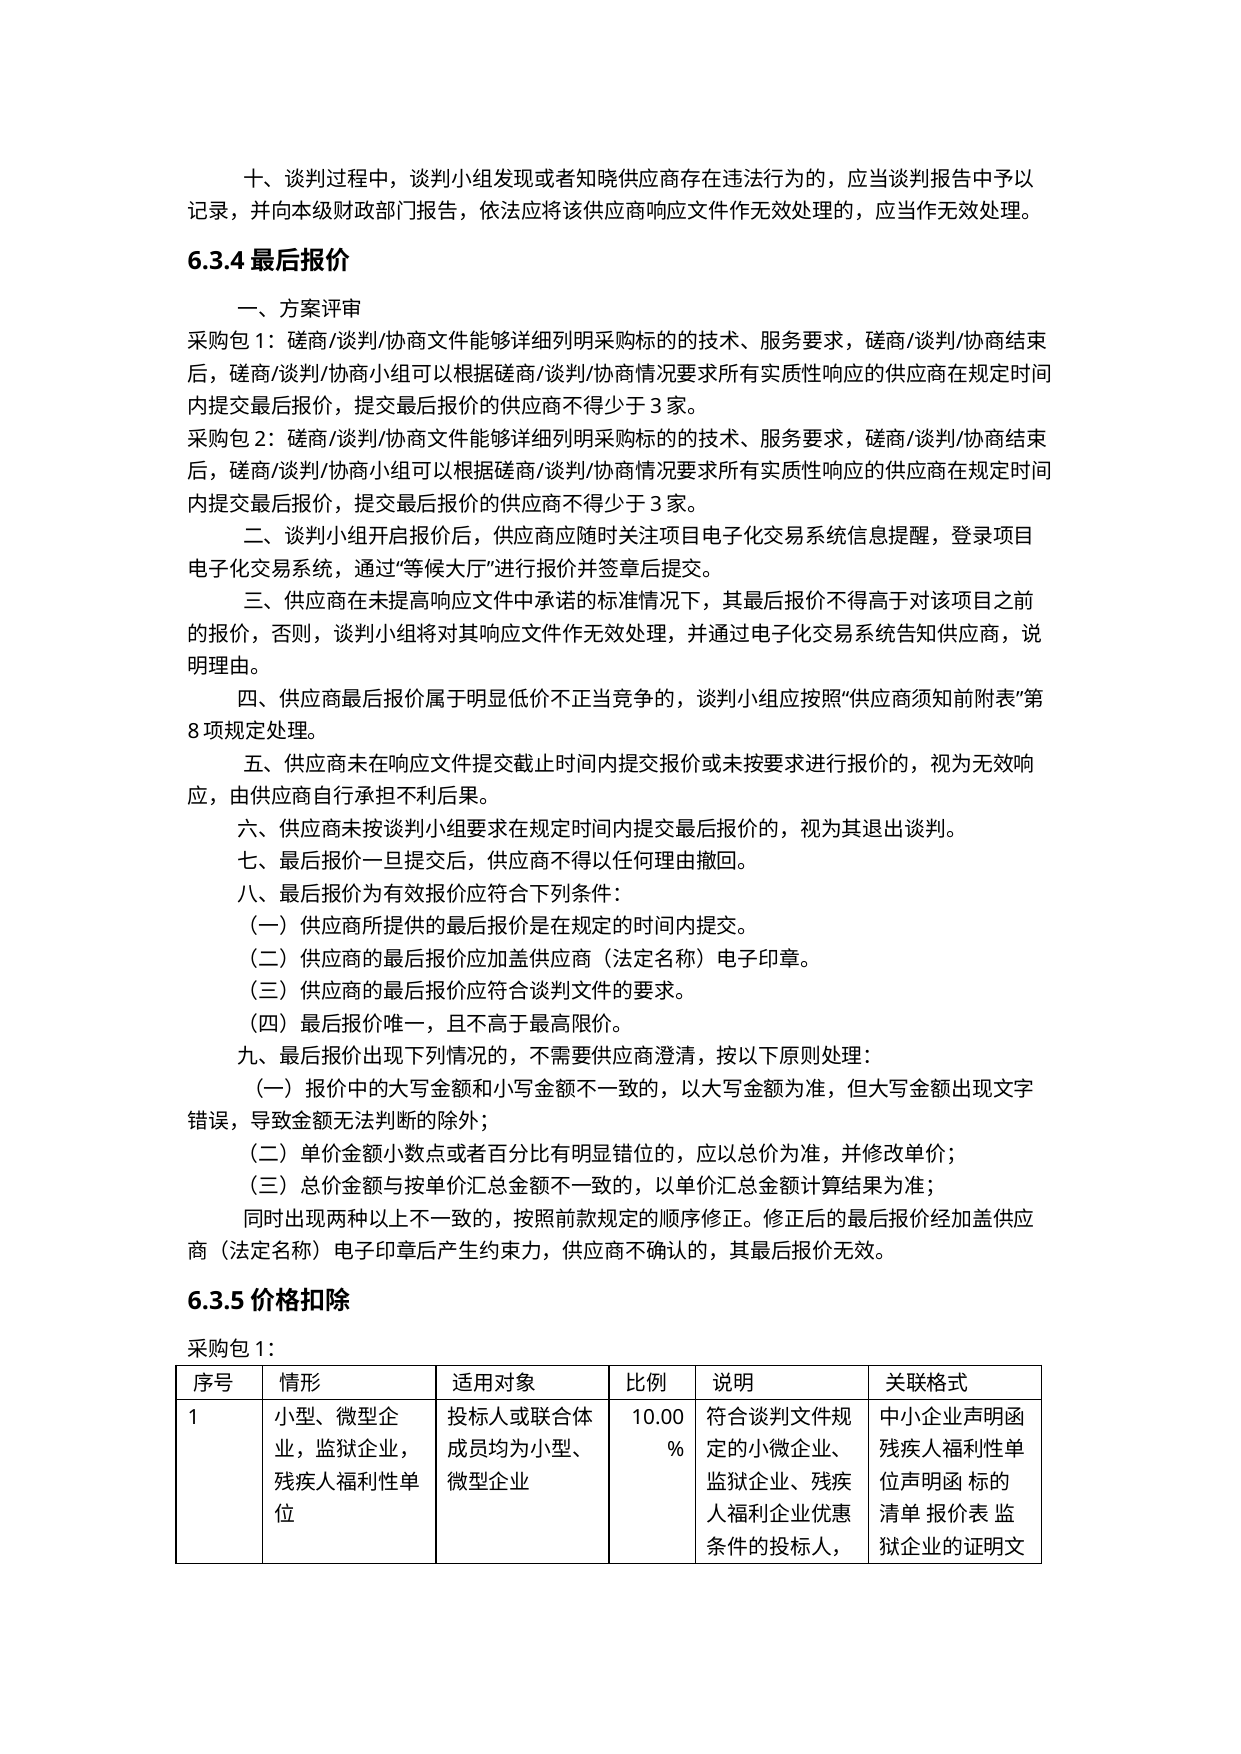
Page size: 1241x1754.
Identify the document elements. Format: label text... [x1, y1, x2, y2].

text 五、供应商未在响应文件提交截止时间内提交报价或未按要求进行报价的，视为无效响应，由供应商自行承担不利后果。 [187, 747, 1053, 812]
text 一、方案评审 [187, 292, 1053, 324]
text 6.3.4最后报价 [187, 227, 1053, 292]
text 6.3.5价格扣除 [187, 1267, 1053, 1332]
table_cell 投标人或联合体成员均为小型、微型企业 [437, 1400, 608, 1563]
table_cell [263, 1400, 435, 1563]
text 采购包2：磋商/谈判/协商文件能够详细列明采购标的的技术、服务要求，磋商/谈判/协商结束后，磋商/谈判/协商小组可以根据磋商/谈判/协商情况要求所有实质性响应的供应商在规定时间内提交最后报价，提交最后报价的供应商不得少于3家。 [187, 422, 1053, 519]
text 同时出现两种以上不一致的，按照前款规定的顺序修正。修正后的最后报价经加盖供应商（法定名称）电子印章后产生约束力，供应商不确认的，其最后报价无效。 [187, 1202, 1053, 1267]
text 九、最后报价出现下列情况的，不需要供应商澄清，按以下原则处理： [187, 1039, 1053, 1072]
text 七、最后报价一旦提交后，供应商不得以任何理由撤回。 [187, 844, 1053, 877]
text 十、谈判过程中，谈判小组发现或者知晓供应商存在违法行为的，应当谈判报告中予以记录，并向本级财政部门报告，依法应将该供应商响应文件作无效处理的，应当作无效处理。 [187, 162, 1053, 227]
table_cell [696, 1400, 868, 1563]
text （四）最后报价唯一，且不高于最高限价。 [187, 1007, 1053, 1039]
text （二）供应商的最后报价应加盖供应商（法定名称）电子印章。 [187, 942, 1053, 974]
text 采购包1： [187, 1332, 1053, 1364]
table_header 情形 [263, 1366, 435, 1398]
text （三）供应商的最后报价应符合谈判文件的要求。 [187, 974, 1053, 1007]
table_header 关联格式 [869, 1366, 1041, 1398]
text （一）供应商所提供的最后报价是在规定的时间内提交。 [187, 909, 1053, 942]
text （二）单价金额小数点或者百分比有明显错位的，应以总价为准，并修改单价； [187, 1137, 1053, 1169]
text 六、供应商未按谈判小组要求在规定时间内提交最后报价的，视为其退出谈判。 [187, 812, 1053, 844]
text （三）总价金额与按单价汇总金额不一致的，以单价汇总金额计算结果为准； [187, 1169, 1053, 1202]
text 四、供应商最后报价属于明显低价不正当竞争的，谈判小组应按照“供应商须知前附表”第8项规定处理。 [187, 682, 1053, 747]
table_cell 1 [177, 1400, 262, 1563]
table_cell 10.00% [610, 1400, 695, 1563]
table_header 序号 [177, 1366, 262, 1398]
table_header 比例 [610, 1366, 695, 1398]
text 采购包1：磋商/谈判/协商文件能够详细列明采购标的的技术、服务要求，磋商/谈判/协商结束后，磋商/谈判/协商小组可以根据磋商/谈判/协商情况要求所有实质性响应的供应商在规定时间内提交最后报价，提交最后报价的供应商不得少于3家。 [187, 324, 1053, 422]
text 二、谈判小组开启报价后，供应商应随时关注项目电子化交易系统信息提醒，登录项目电子化交易系统，通过“等候大厅”进行报价并签章后提交。 [187, 519, 1053, 584]
text 三、供应商在未提高响应文件中承诺的标准情况下，其最后报价不得高于对该项目之前的报价，否则，谈判小组将对其响应文件作无效处理，并通过电子化交易系统告知供应商，说明理由。 [187, 584, 1053, 682]
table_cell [869, 1400, 1041, 1563]
table_header 说明 [696, 1366, 868, 1398]
table_header 适用对象 [437, 1366, 608, 1398]
text （一）报价中的大写金额和小写金额不一致的，以大写金额为准，但大写金额出现文字错误，导致金额无法判断的除外； [187, 1072, 1053, 1137]
text 八、最后报价为有效报价应符合下列条件： [187, 877, 1053, 909]
